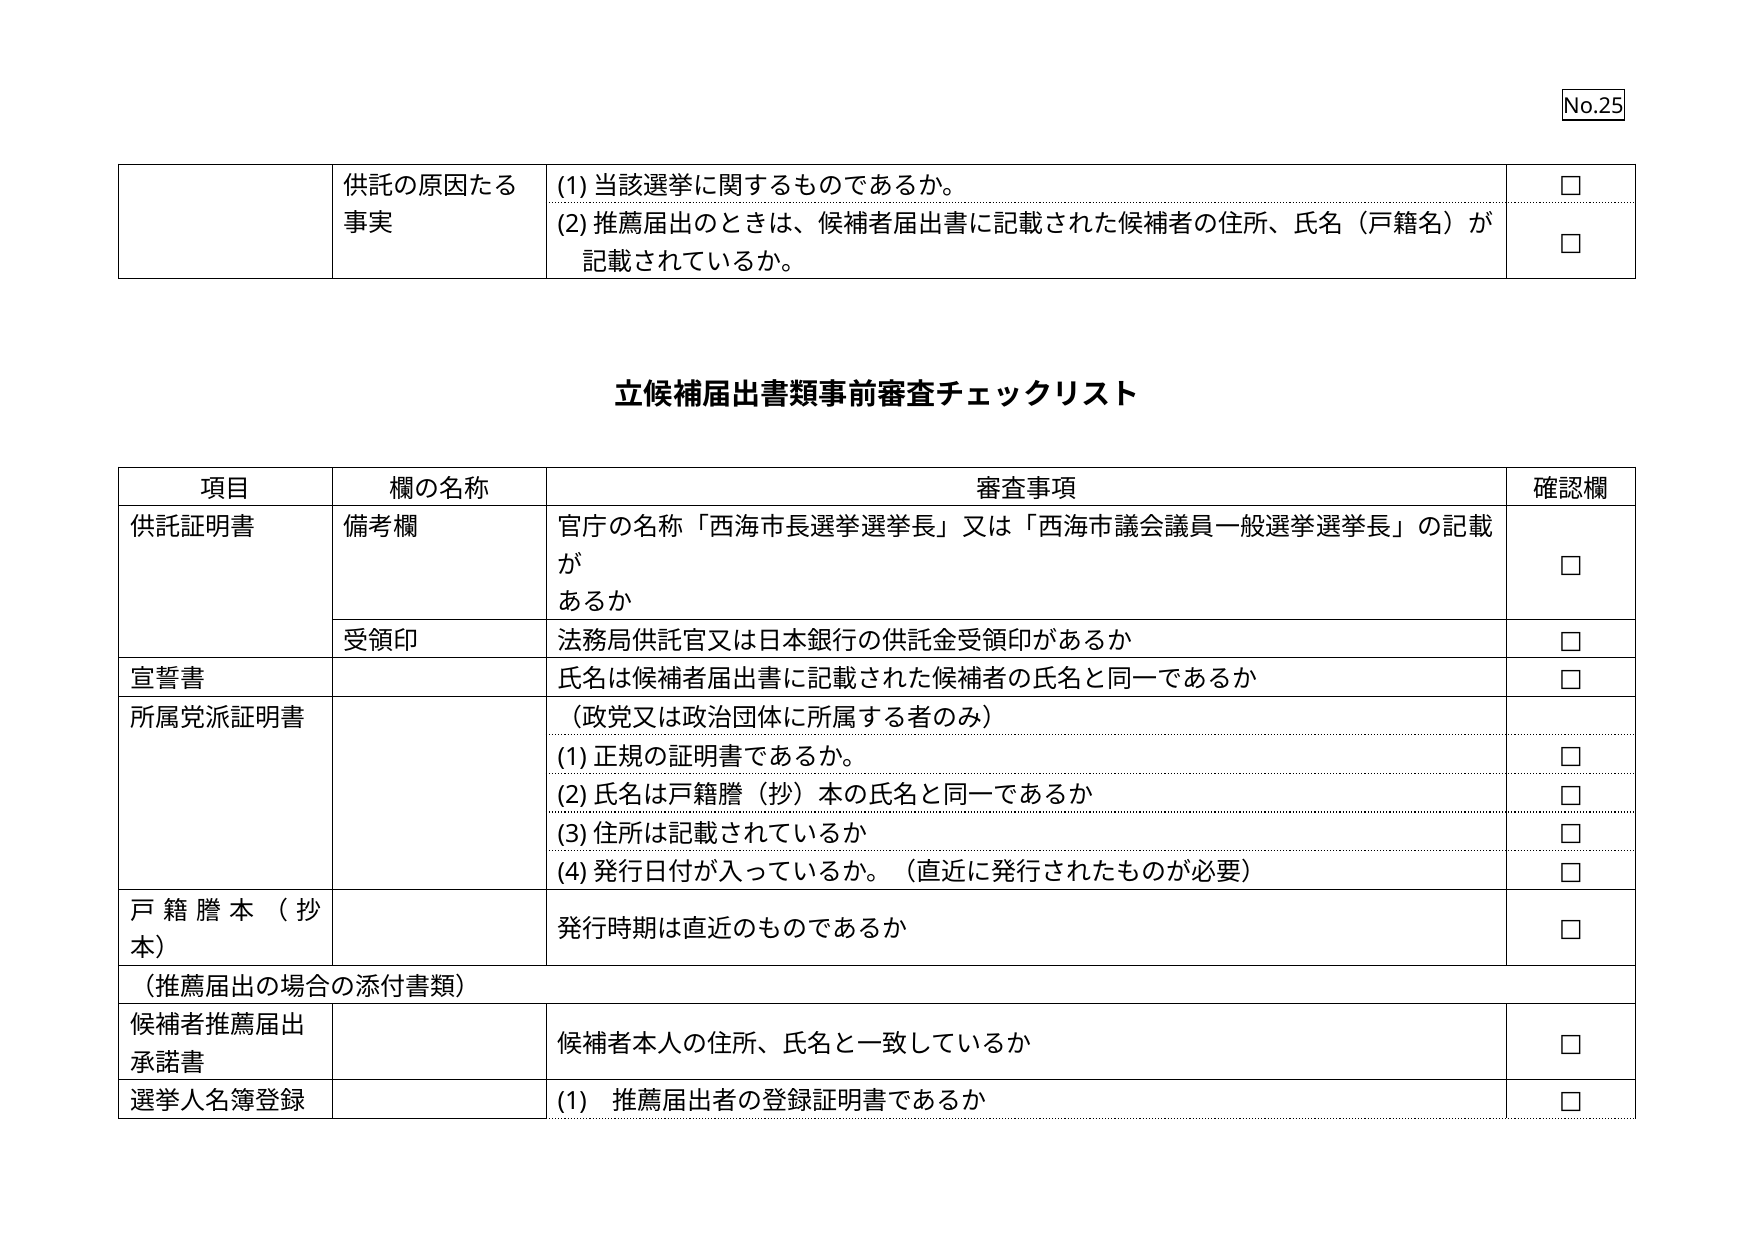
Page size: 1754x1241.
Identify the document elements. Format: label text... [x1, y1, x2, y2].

table_cell 候補者本人の住所、氏名と一致しているか [547, 1004, 1506, 1079]
table_cell □ [1507, 850, 1635, 888]
table_cell 備考欄 [333, 506, 546, 619]
table_cell (1) 当該選挙に関するものであるか。 [547, 165, 1506, 202]
table_cell □ [1507, 1080, 1635, 1118]
table_cell □ [1507, 734, 1635, 773]
table_cell （推薦届出の場合の添付書類） [119, 966, 1635, 1003]
table_cell 受領印 [333, 620, 546, 657]
table_cell □ [1507, 506, 1635, 619]
table_cell 宣誓書 [119, 658, 332, 696]
table_cell 氏名は候補者届出書に記載された候補者の氏名と同一であるか [547, 658, 1506, 696]
table_cell [1507, 697, 1635, 734]
table_cell □ [1507, 620, 1635, 657]
table_cell □ [1507, 811, 1635, 850]
table_cell (4) 発行日付が入っているか。（直近に発行されたものが必要） [547, 850, 1506, 888]
table_header 欄の名称 [333, 468, 546, 505]
table_cell 法務局供託官又は日本銀行の供託金受領印があるか [547, 620, 1506, 657]
table_cell 戸籍謄本（抄本） [119, 890, 332, 964]
table_cell [333, 697, 546, 888]
table_cell [333, 890, 546, 964]
table_cell □ [1507, 202, 1635, 278]
table_cell [333, 658, 546, 696]
table_cell 選挙人名簿登録 証明書 [119, 1080, 332, 1118]
table_cell 官庁の名称「西海市長選挙選挙長」又は「西海市議会議員一般選挙選挙長」の記載が あるか [547, 506, 1506, 619]
table_cell （政党又は政治団体に所属する者のみ） [547, 697, 1506, 734]
table_cell 候補者推薦届出 承諾書 [119, 1004, 332, 1079]
table_header 項目 [119, 468, 332, 505]
table_cell □ [1507, 773, 1635, 811]
table_cell 発行時期は直近のものであるか [547, 890, 1506, 964]
text 立候補届出書類事前審査チェックリスト [118, 354, 1636, 429]
table_cell □ [1507, 1004, 1635, 1079]
table_cell 供託証明書 [119, 506, 332, 657]
table_cell (1) 正規の証明書であるか。 [547, 734, 1506, 773]
table_cell □ [1507, 658, 1635, 696]
table_cell 所属党派証明書 [119, 697, 332, 888]
table_cell (2) 氏名は戸籍謄（抄）本の氏名と同一であるか [547, 773, 1506, 811]
table_cell [333, 1004, 546, 1079]
table_cell □ [1507, 890, 1635, 964]
table_cell 供託の原因たる 事実 [333, 165, 546, 278]
table_cell (3) 住所は記載されているか [547, 811, 1506, 850]
table_cell [333, 1080, 546, 1118]
table_cell (2) 推薦届出のときは、候補者届出書に記載された候補者の住所、氏名（戸籍名）が記載されているか。 [547, 202, 1506, 278]
table_cell □ [1507, 165, 1635, 202]
table_header 審査事項 [547, 468, 1506, 505]
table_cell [547, 1080, 1506, 1118]
table_header 確認欄 [1507, 468, 1635, 505]
